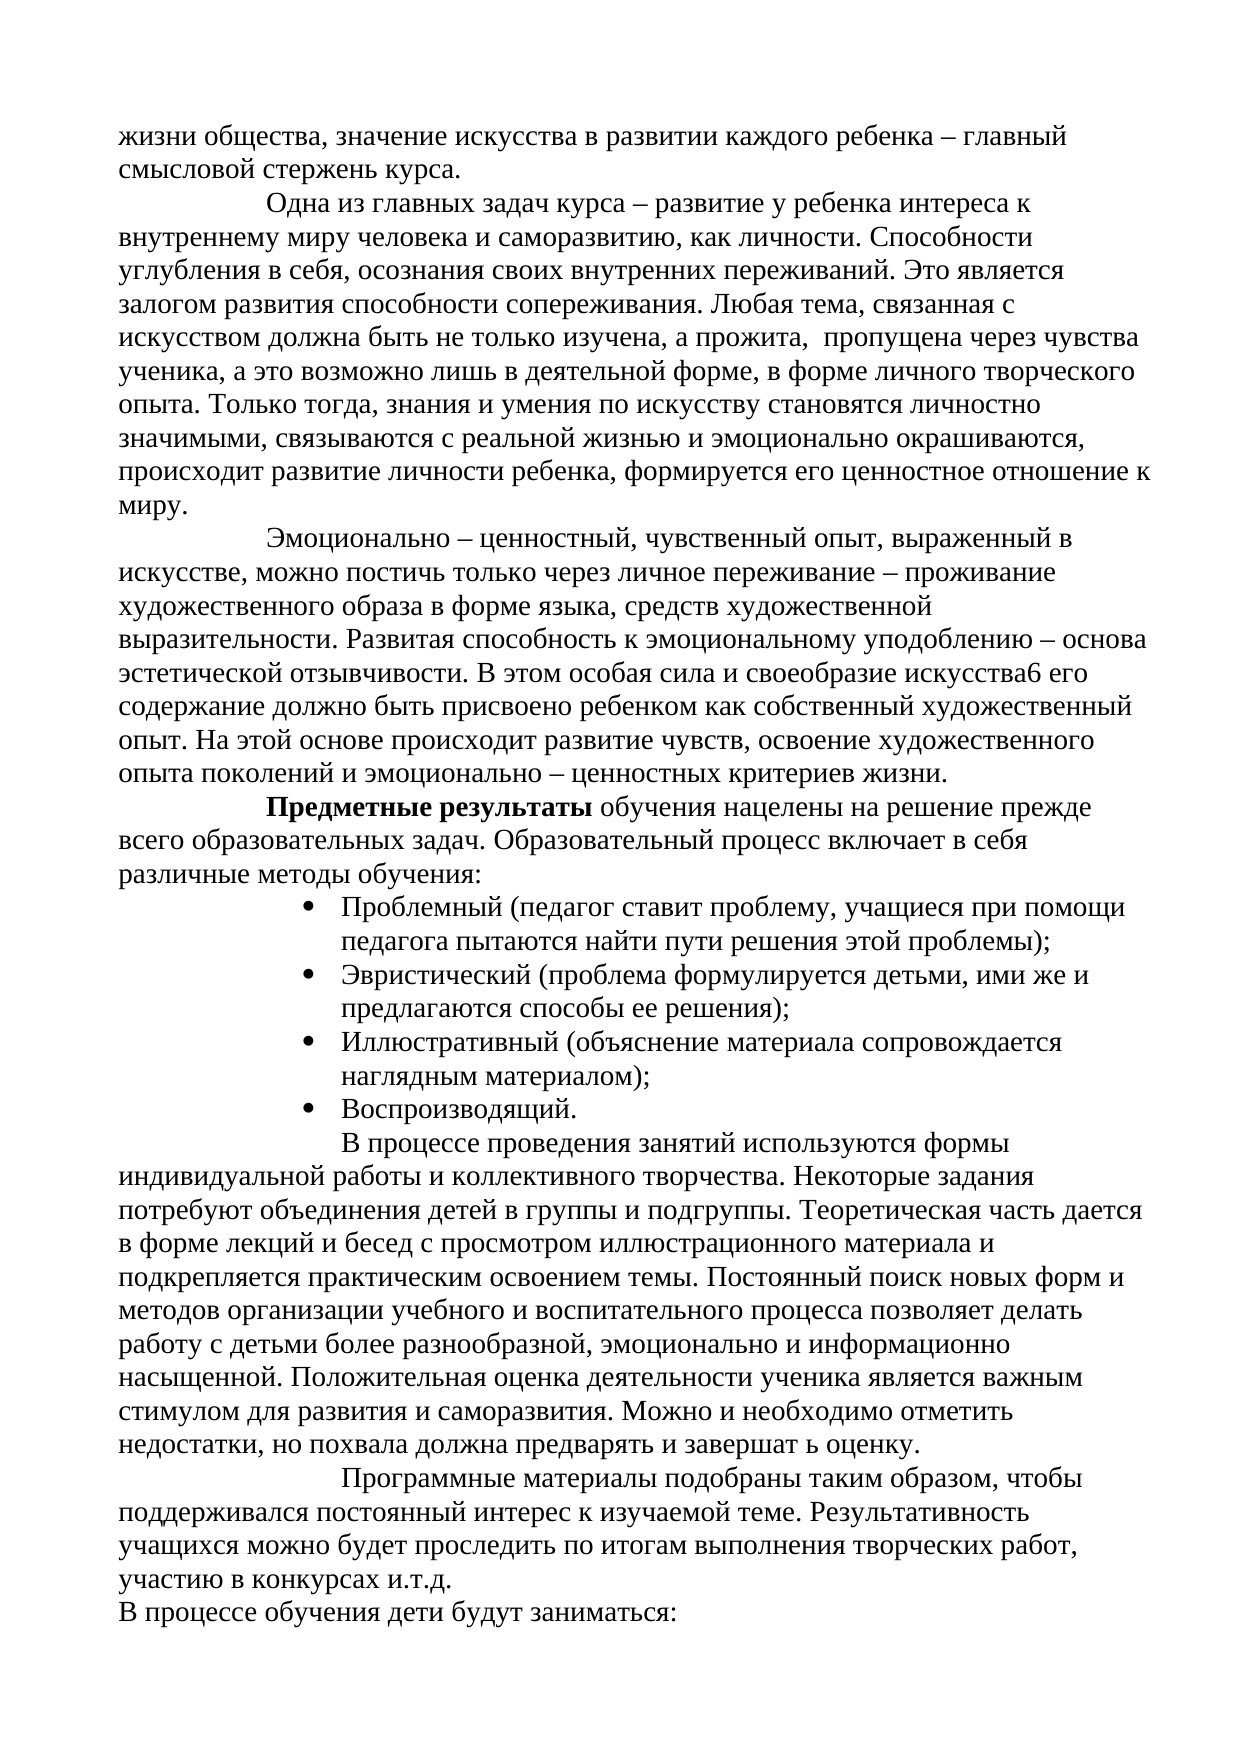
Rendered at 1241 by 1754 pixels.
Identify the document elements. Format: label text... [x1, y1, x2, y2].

list Иллюстративный (объяснение материала сопровождается наглядным материалом); [303, 1024, 1152, 1091]
list В процессе проведения занятий используются формы индивидуальной работы и коллективного творчества. Некоторые задания потребуют объединения детей в группы и подгруппы. Теоретическая часть дается в форме лекций и бесед с просмотром иллюстрационного материала и подкрепляется практическим освоением темы. Постоянный поиск новых форм и методов организации учебного и воспитательного процесса позволяет делать работу с детьми более разнообразной, эмоционально и информационно насыщенной. Положительная оценка деятельности ученика является важным стимулом для развития и саморазвития. Можно и необходимо отметить недостатки, но похвала должна предварять и завершат ь оценку. [118, 1125, 1152, 1460]
list Воспроизводящий. [303, 1091, 1152, 1125]
text В процессе обучения дети будут заниматься: [118, 1594, 1152, 1628]
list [118, 118, 1152, 185]
list Программные материалы подобраны таким образом, чтобы поддерживался постоянный интерес к изучаемой теме. Результативность учащихся можно будет проследить по итогам выполнения творческих работ, участию в конкурсах и.т.д. [118, 1460, 1152, 1594]
list Эвристический (проблема формулируется детьми, ими же и предлагаются способы ее решения); [303, 957, 1152, 1024]
list Предметные результаты обучения нацелены на решение прежде всего образовательных задач. Образовательный процесс включает в себя различные методы обучения: [118, 789, 1152, 889]
list Проблемный (педагог ставит проблему, учащиеся при помощи педагога пытаются найти пути решения этой проблемы); [303, 889, 1152, 957]
list Одна из главных задач курса – развитие у ребенка интереса к внутреннему миру человека и саморазвитию, как личности. Способности углубления в себя, осознания своих внутренних переживаний. Это является залогом развития способности сопереживания. Любая тема, связанная с искусством должна быть не только изучена, а прожита, пропущена через чувства ученика, а это возможно лишь в деятельной форме, в форме личного творческого опыта. Только тогда, знания и умения по искусству становятся личностно значимыми, связываются с реальной жизнью и эмоционально окрашиваются, происходит развитие личности ребенка, формируется его ценностное отношение к миру. [118, 185, 1152, 521]
list Эмоционально – ценностный, чувственный опыт, выраженный в искусстве, можно постичь только через личное переживание – проживание художественного образа в форме языка, средств художественной выразительности. Развитая способность к эмоциональному уподоблению – основа эстетической отзывчивости. В этом особая сила и своеобразие искусства6 его содержание должно быть присвоено ребенком как собственный художественный опыт. На этой основе происходит развитие чувств, освоение художественного опыта поколений и эмоционально – ценностных критериев жизни. [118, 521, 1152, 789]
